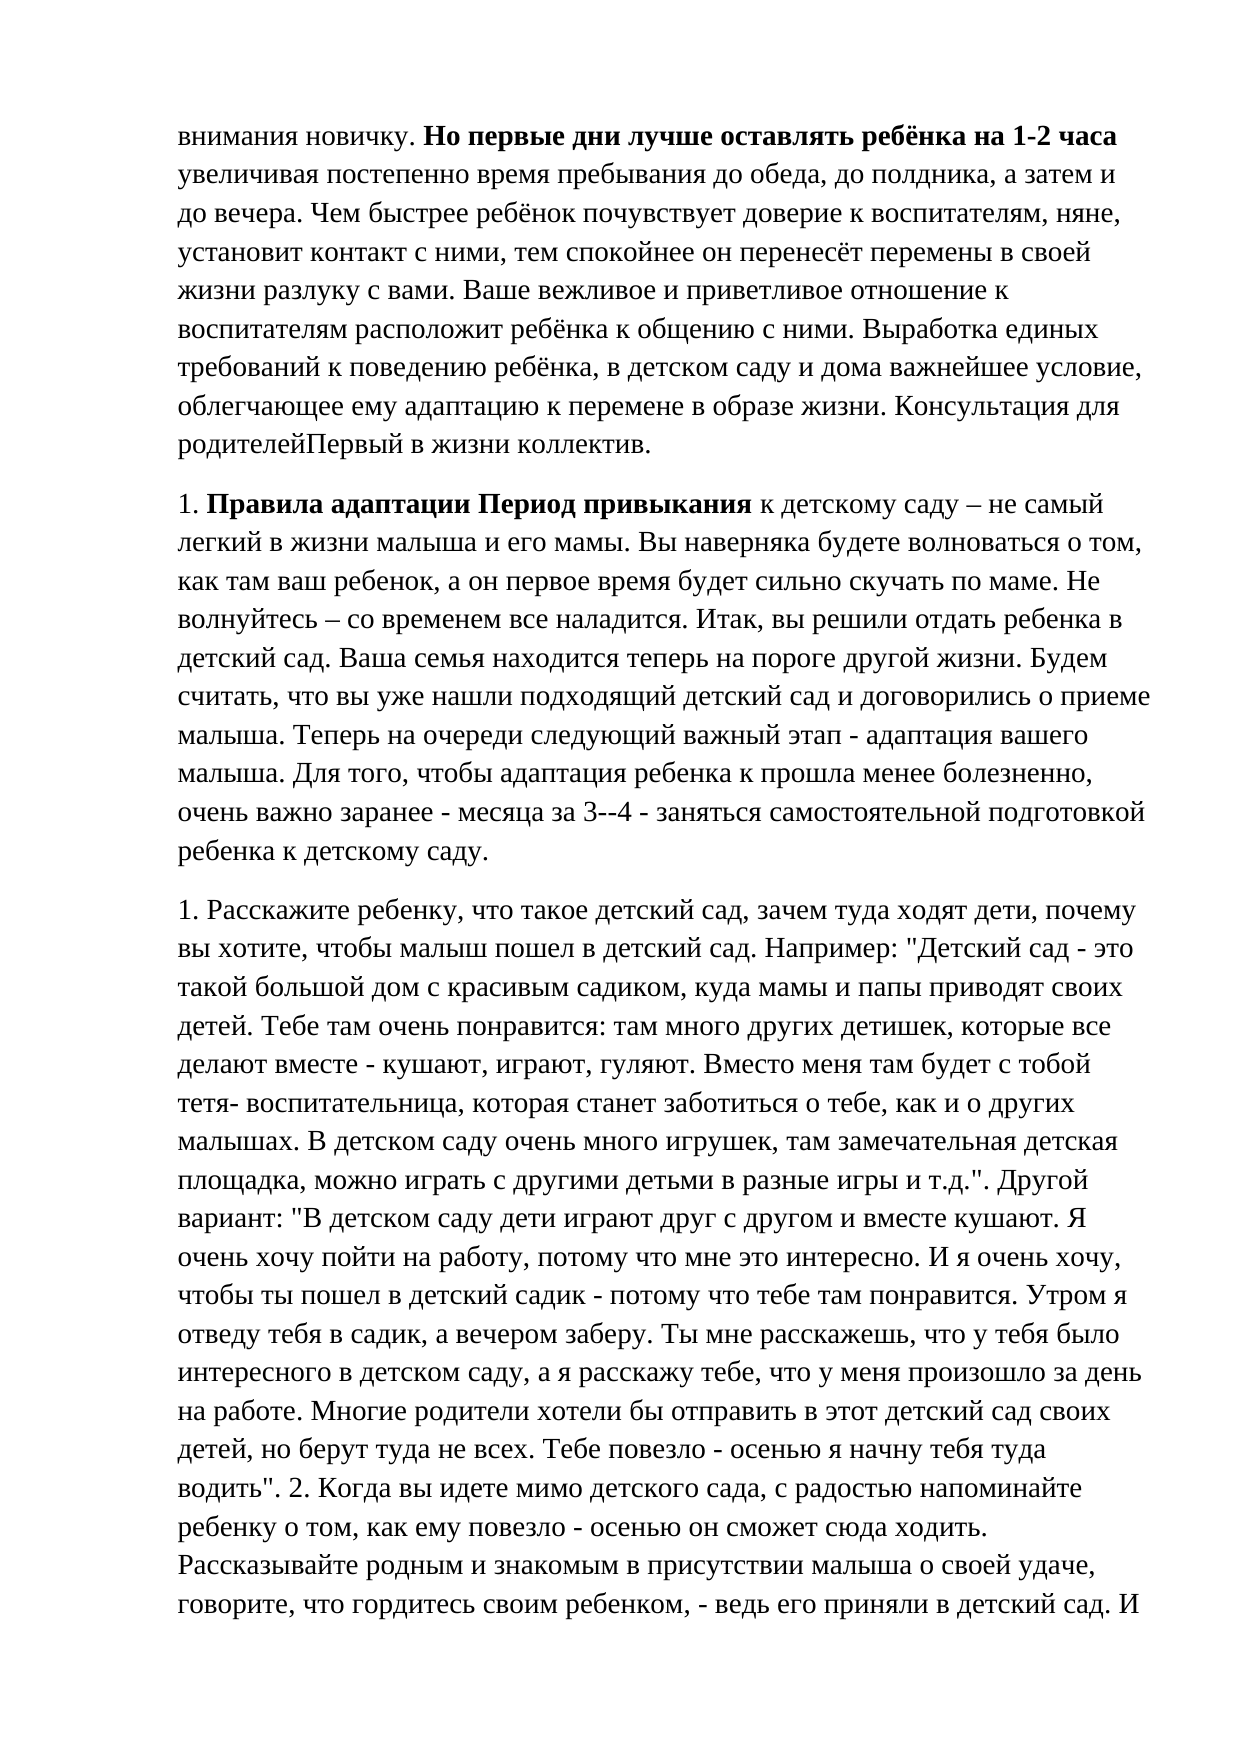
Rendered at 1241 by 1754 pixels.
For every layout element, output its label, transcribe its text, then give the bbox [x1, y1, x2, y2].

text 1. Правила адаптации Период привыкания к детскому саду – не самый легкий в жизни малыша и его мамы. Вы наверняка будете волноваться о том, как там ваш ребенок, а он первое время будет сильно скучать по маме. Не волнуйтесь – со временем все наладится. Итак, вы решили отдать ребенка в детский сад. Ваша семья находится теперь на пороге другой жизни. Будем считать, что вы уже нашли подходящий детский сад и договорились о приеме малыша. Теперь на очереди следующий важный этап - адаптация вашего малыша. Для того, чтобы адаптация ребенка к прошла менее болезненно, очень важно заранее - месяца за 3--4 - заняться самостоятельной подготовкой ребенка к детскому саду. [177, 486, 1152, 866]
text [177, 892, 1152, 1619]
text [177, 118, 1152, 460]
